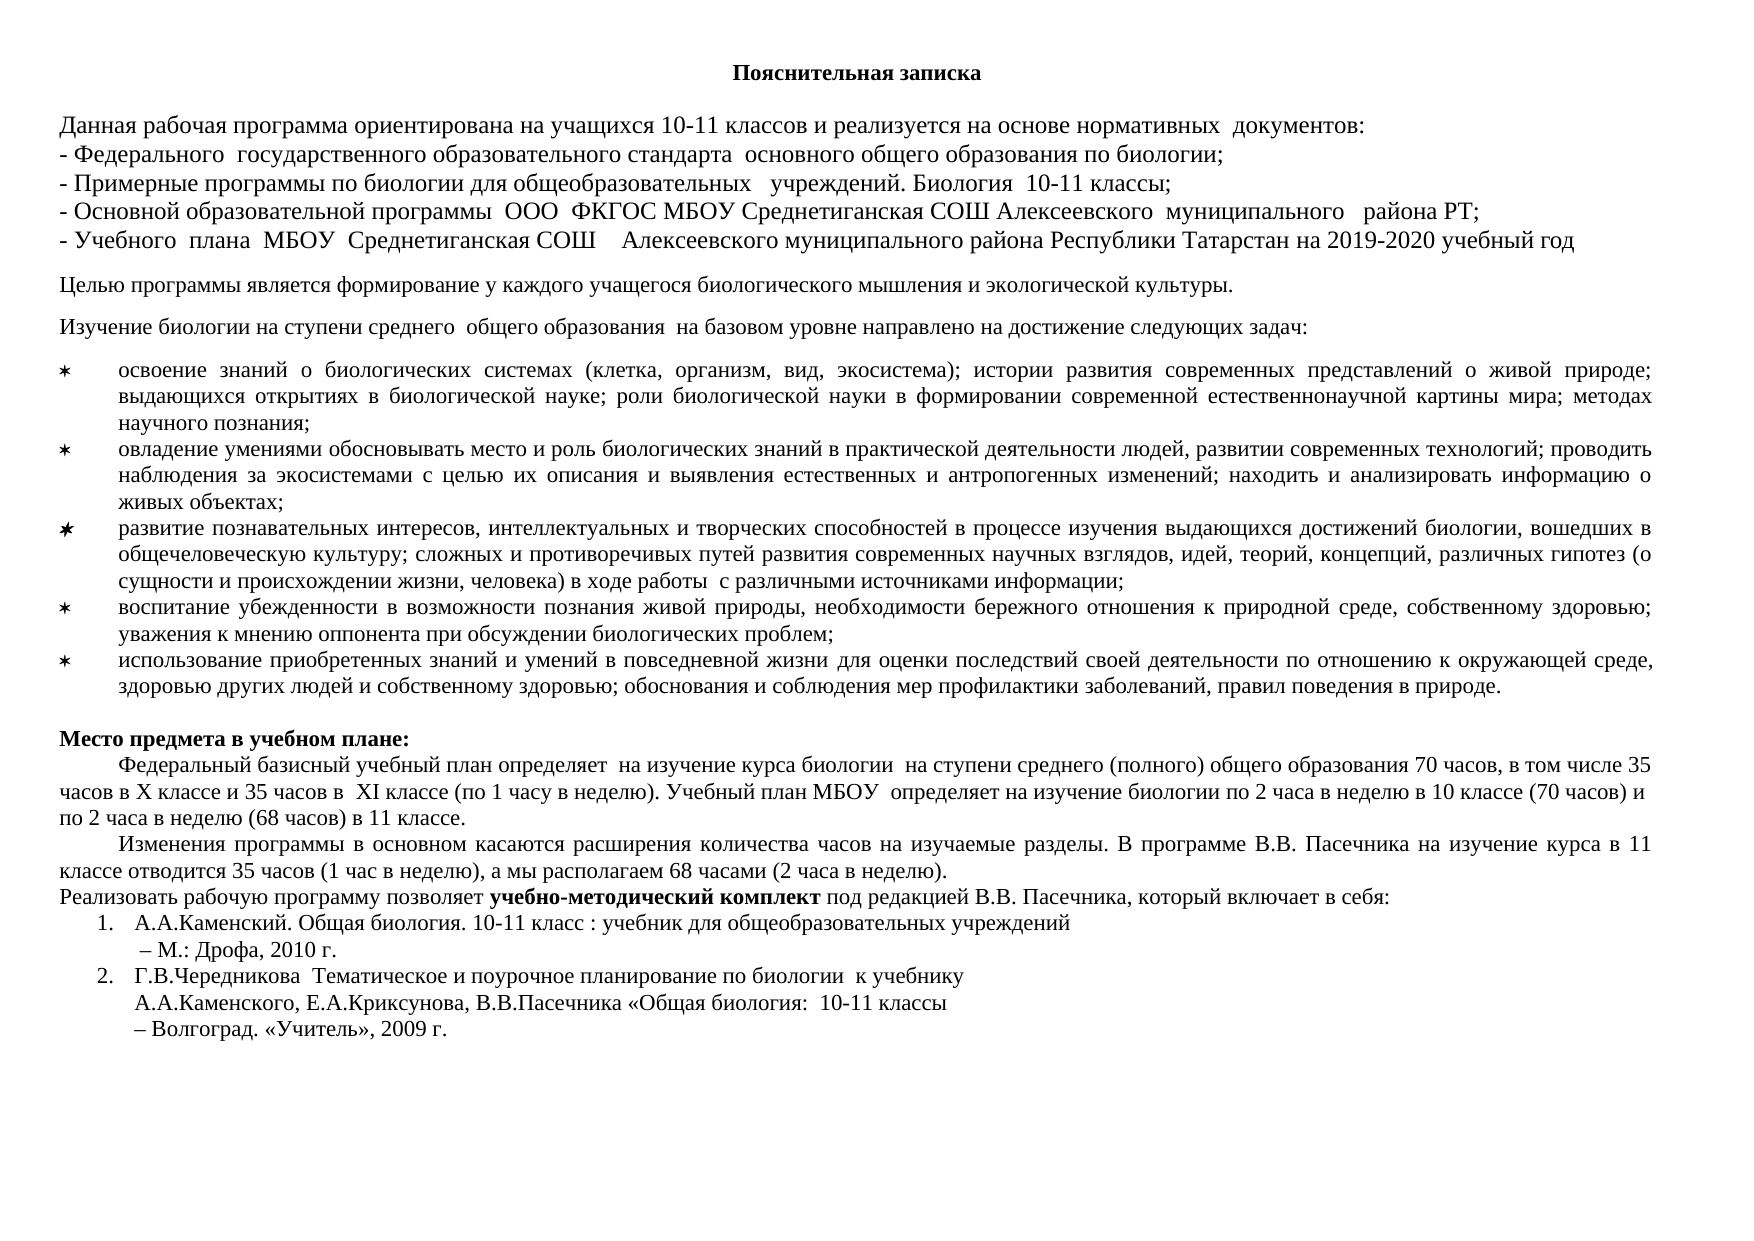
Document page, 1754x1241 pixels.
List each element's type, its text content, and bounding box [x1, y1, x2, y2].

text Изменения программы в основном касаются расширения количества часов на изучаемые разделы. В программе В.В. Пасечника на изучение курса в 11 классе отводится 35 часов (1 час в неделю), а мы располагаем 68 часами (2 часа в неделю). [59, 830, 1655, 883]
table_header А.А.Каменский. Общая биология. 10-11 класс : учебник для общеобразовательных учреждений – М.: Дрофа, 2010 г. Г.В.Чередникова Тематическое и поурочное планирование по биологии к учебнику А.А.Каменского, Е.А.Криксунова, В.В.Пасечника «Общая биология: 10-11 классы – Волгоград. «Учитель», 2009 г. [0, 910, 1672, 1041]
list освоение знаний о биологических системах (клетка, организм, вид, экосистема); истории развития современных представлений о живой природе; выдающихся открытиях в биологической науке; роли биологической науки в формировании современной естественнонаучной картины мира; методах научного познания; [59, 356, 1655, 435]
text Целью программы является формирование у каждого учащегося биологического мышления и экологической культуры. [59, 271, 1655, 297]
list овладение умениями обосновывать место и роль биологических знаний в практической деятельности людей, развитии современных технологий; проводить наблюдения за экосистемами с целью их описания и выявления естественных и антропогенных изменений; находить и анализировать информацию о живых объектах; [59, 435, 1655, 514]
text - Примерные программы по биологии для общеобразовательных учреждений. Биология 10-11 классы; [59, 168, 1655, 196]
text Федеральный базисный учебный план определяет на изучение курса биологии на ступени среднего (полного) общего образования 70 часов, в том числе 35 часов в X классе и 35 часов в XI классе (по 1 часу в неделю). Учебный план МБОУ определяет на изучение биологии по 2 часа в неделю в 10 классе (70 часов) и по 2 часа в неделю (68 часов) в 11 классе. [59, 751, 1655, 830]
list воспитание убежденности в возможности познания живой природы, необходимости бережного отношения к природной среде, собственному здоровью; уважения к мнению оппонента при обсуждении биологических проблем; [59, 593, 1655, 646]
text - Федерального государственного образовательного стандарта основного общего образования по биологии; [59, 139, 1655, 168]
text Пояснительная записка [59, 59, 1655, 85]
text - Учебного плана МБОУ Среднетиганская СОШ Алексеевского муниципального района Республики Татарстан на 2019-2020 учебный год [59, 225, 1655, 254]
list использование приобретенных знаний и умений в повседневной жизни для оценки последствий своей деятельности по отношению к окружающей среде, здоровью других людей и собственному здоровью; обоснования и соблюдения мер профилактики заболеваний, правил поведения в природе. [59, 646, 1655, 699]
text Изучение биологии на ступени среднего общего образования на базовом уровне направлено на достижение следующих задач: [59, 313, 1655, 340]
list развитие познавательных интересов, интеллектуальных и творческих способностей в процессе изучения выдающихся достижений биологии, вошедших в общечеловеческую культуру; сложных и противоречивых путей развития современных научных взглядов, идей, теорий, концепций, различных гипотез (о сущности и происхождении жизни, человека) в ходе работы с различными источниками информации; [59, 514, 1655, 593]
text - Основной образовательной программы ООО ФКГОС МБОУ Среднетиганская СОШ Алексеевского муниципального района РТ; [59, 196, 1655, 225]
text Данная рабочая программа ориентирована на учащихся 10-11 классов и реализуется на основе нормативных документов: [59, 110, 1655, 139]
text Реализовать рабочую программу позволяет учебно-методический комплект под редакцией В.В. Пасечника, который включает в себя: [59, 883, 1655, 909]
text Место предмета в учебном плане: [59, 725, 1655, 751]
